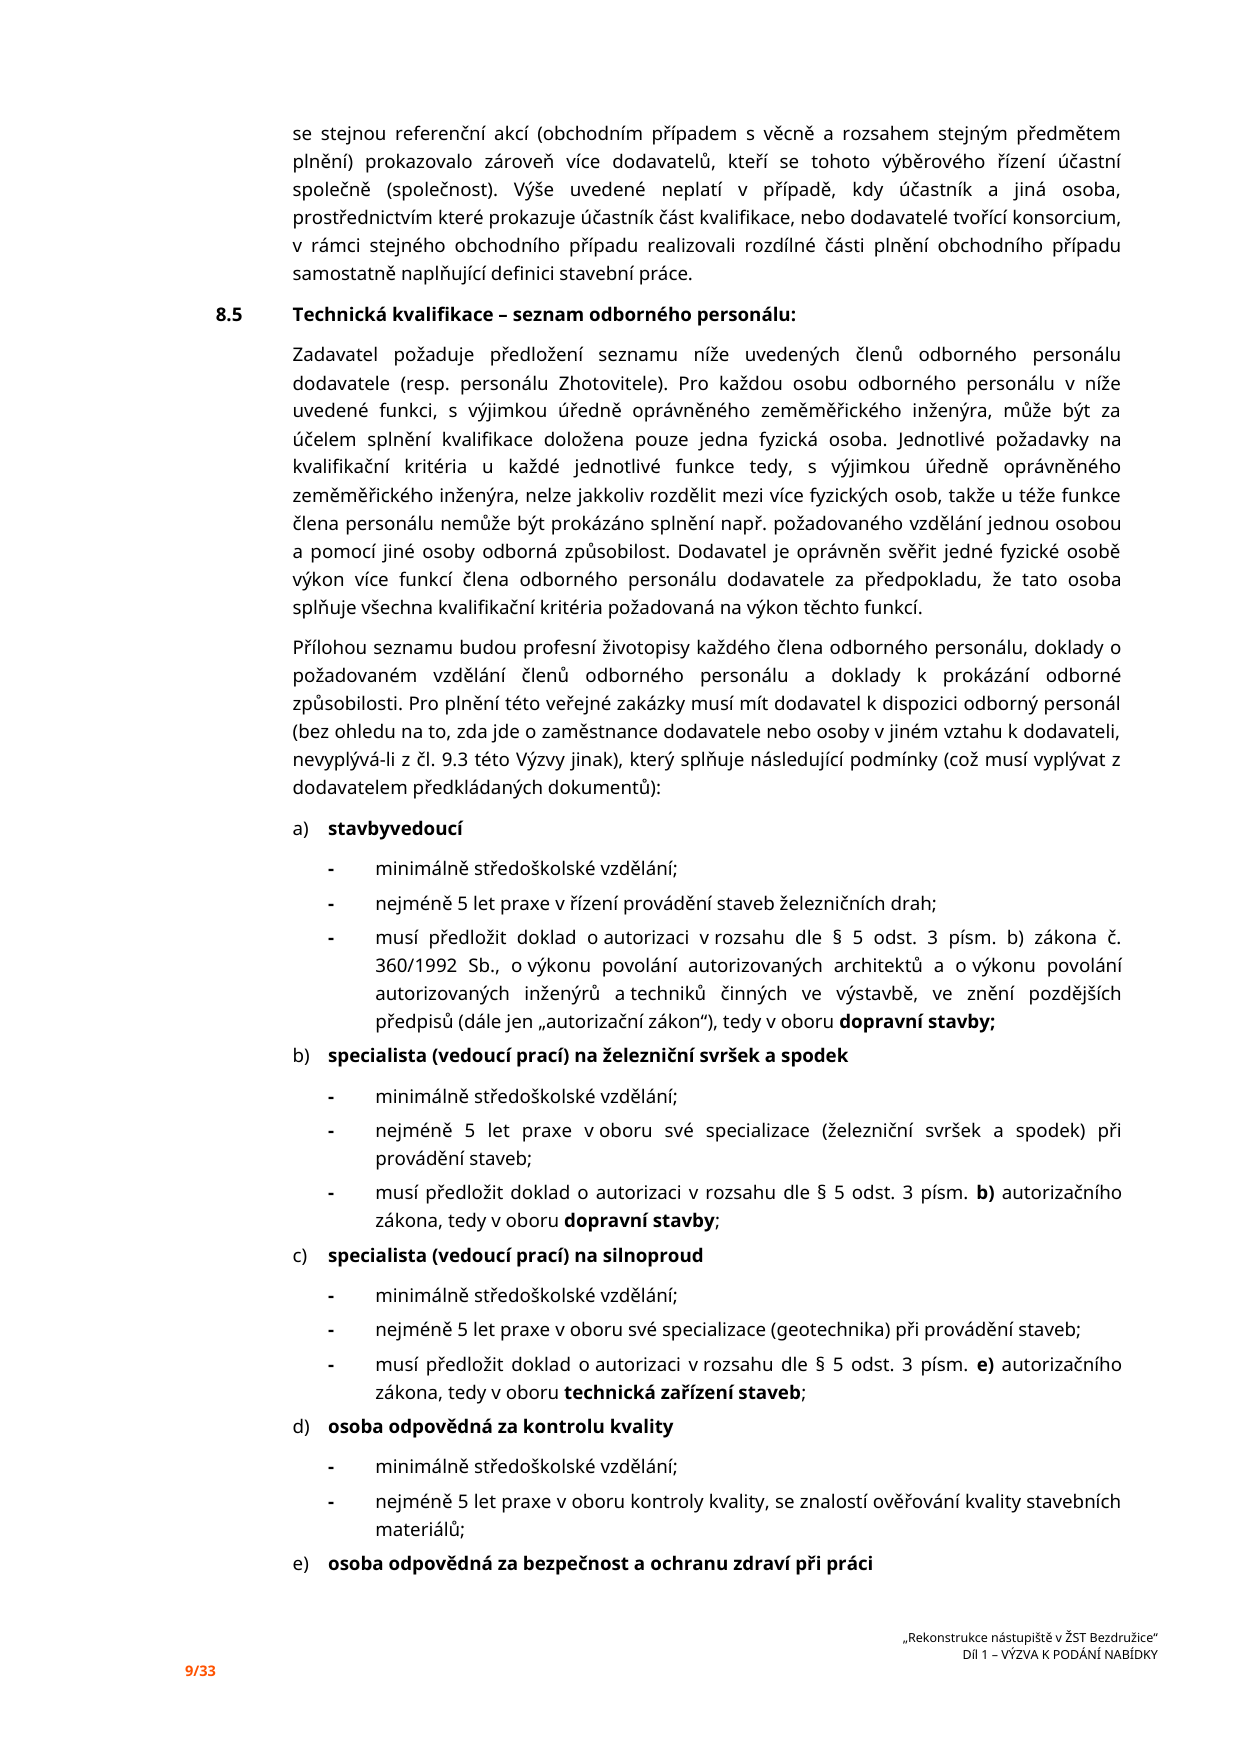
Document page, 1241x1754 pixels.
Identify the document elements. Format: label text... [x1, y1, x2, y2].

text Technická kvalifikace – seznam odborného personálu: [216, 301, 1122, 327]
list stavbyvedoucí [292, 815, 1122, 841]
text minimálně středoškolské vzdělání; [328, 1282, 1122, 1308]
text musí předložit doklad o autorizaci v rozsahu dle § 5 odst. 3 písm. b) autorizačního zákona, tedy v oboru dopravní stavby; [328, 1179, 1122, 1233]
text minimálně středoškolské vzdělání; [328, 1083, 1122, 1108]
text nejméně 5 let praxe v oboru své specializace (železniční svršek a spodek) při provádění staveb; [328, 1117, 1122, 1171]
text nejméně 5 let praxe v řízení provádění staveb železničních drah; [328, 890, 1122, 915]
text minimálně středoškolské vzdělání; [328, 1454, 1122, 1479]
text nejméně 5 let praxe v oboru kontroly kvality, se znalostí ověřování kvality stavebních materiálů; [328, 1488, 1122, 1542]
text specialista (vedoucí prací) na silnoproud [292, 1242, 1122, 1267]
text specialista (vedoucí prací) na železniční svršek a spodek [292, 1042, 1122, 1068]
text Zadavatel požaduje předložení seznamu níže uvedených členů odborného personálu dodavatele (resp. personálu Zhotovitele). Pro každou osobu odborného personálu v níže uvedené funkci, s výjimkou úředně oprávněného zeměměřického inženýra, může být za účelem splnění kvalifikace doložena pouze jedna fyzická osoba. Jednotlivé požadavky na kvalifikační kritéria u každé jednotlivé funkce tedy, s výjimkou úředně oprávněného zeměměřického inženýra, nelze jakkoliv rozdělit mezi více fyzických osob, takže u téže funkce člena personálu nemůže být prokázáno splnění např. požadovaného vzdělání jednou osobou a pomocí jiné osoby odborná způsobilost. Dodavatel je oprávněn svěřit jedné fyzické osobě výkon více funkcí člena odborného personálu dodavatele za předpokladu, že tato osoba splňuje všechna kvalifikační kritéria požadovaná na výkon těchto funkcí. [292, 342, 1122, 619]
text musí předložit doklad o autorizaci v rozsahu dle § 5 odst. 3 písm. b) zákona č. 360/1992 Sb., o výkonu povolání autorizovaných architektů a o výkonu povolání autorizovaných inženýrů a techniků činných ve výstavbě, ve znění pozdějších předpisů (dále jen „autorizační zákon“), tedy v oboru dopravní stavby; [328, 924, 1122, 1034]
text musí předložit doklad o autorizaci v rozsahu dle § 5 odst. 3 písm. e) autorizačního zákona, tedy v oboru technická zařízení staveb; [328, 1351, 1122, 1404]
text minimálně středoškolské vzdělání; [328, 856, 1122, 881]
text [292, 121, 1122, 286]
text Přílohou seznamu budou profesní životopisy každého člena odborného personálu, doklady o požadovaném vzdělání členů odborného personálu a doklady k prokázání odborné způsobilosti. Pro plnění této veřejné zakázky musí mít dodavatel k dispozici odborný personál (bez ohledu na to, zda jde o zaměstnance dodavatele nebo osoby v jiném vztahu k dodavateli, nevyplývá-li z čl. 9.3 této Výzvy jinak), který splňuje následující podmínky (což musí vyplývat z dodavatelem předkládaných dokumentů): [292, 634, 1122, 800]
text osoba odpovědná za kontrolu kvality [292, 1413, 1122, 1439]
text osoba odpovědná za bezpečnost a ochranu zdraví při práci [292, 1550, 1122, 1576]
text nejméně 5 let praxe v oboru své specializace (geotechnika) při provádění staveb; [328, 1317, 1122, 1342]
